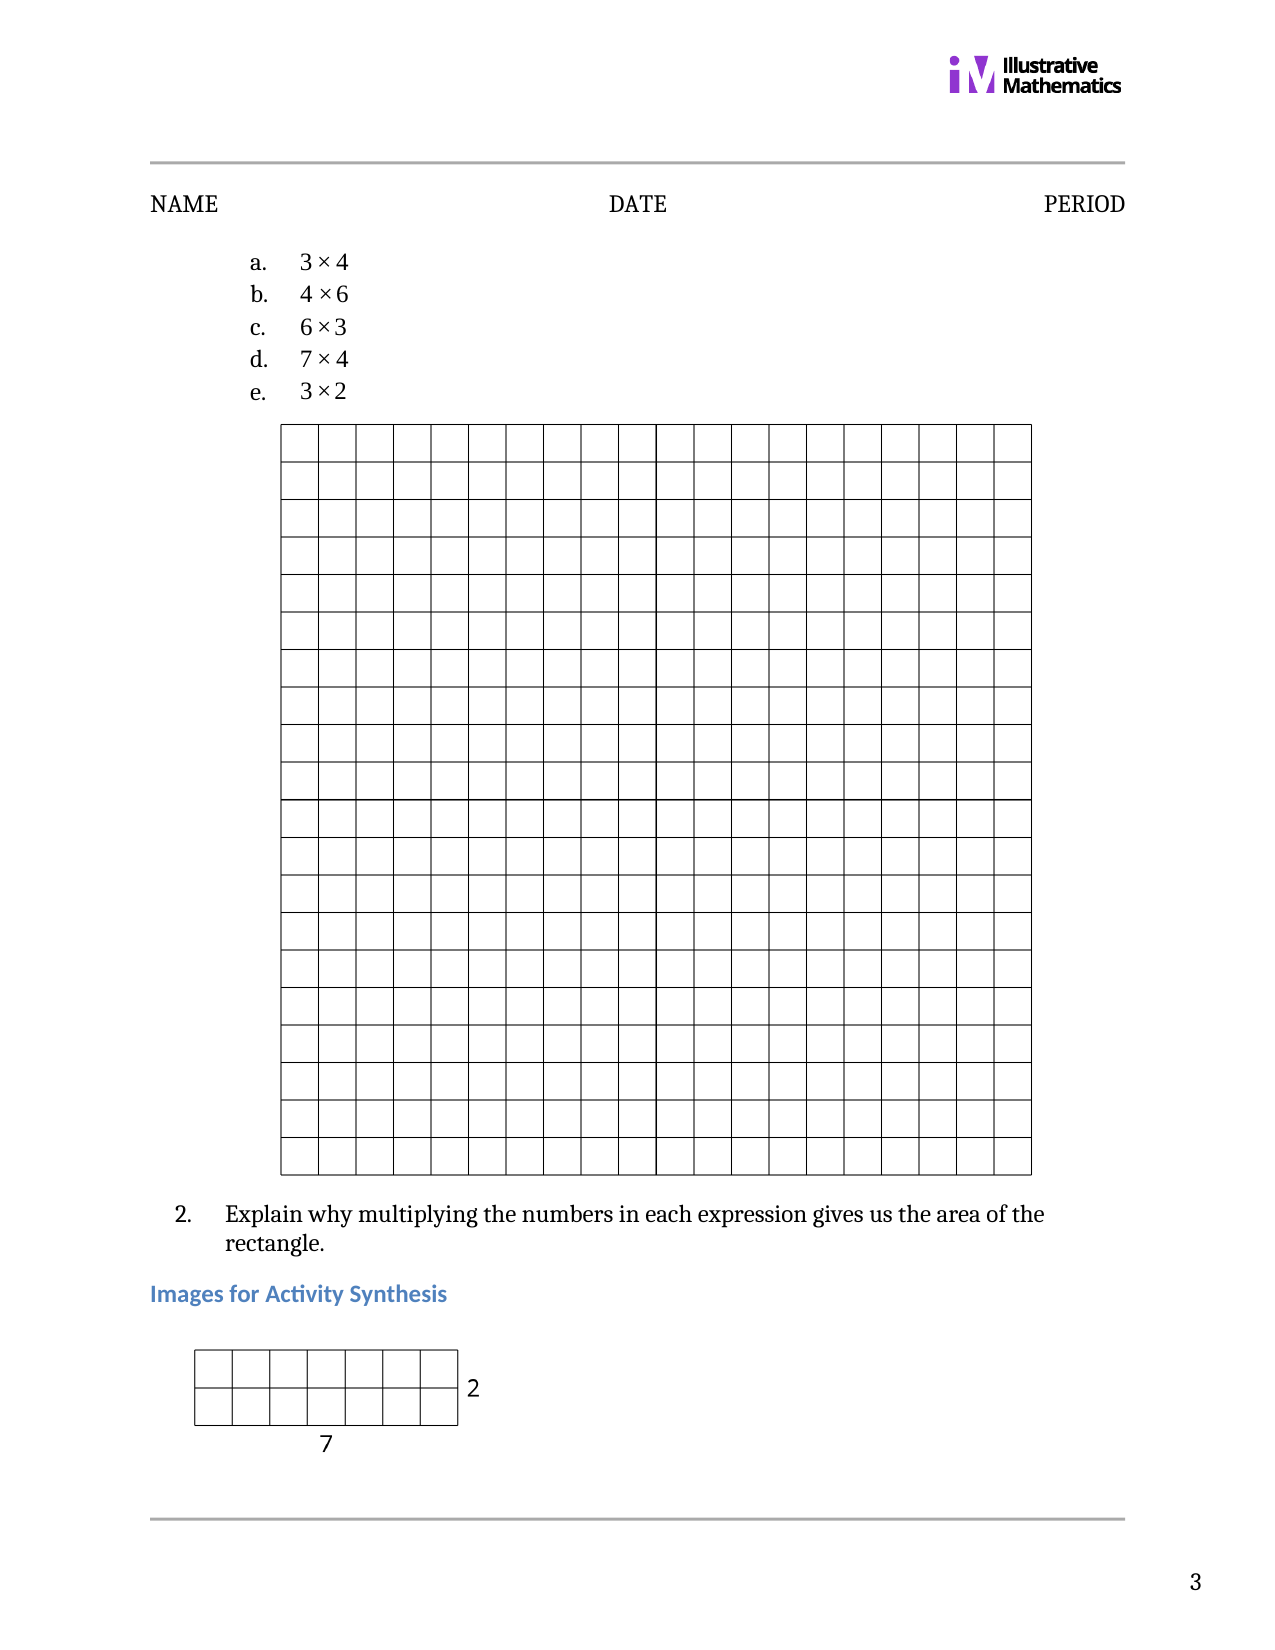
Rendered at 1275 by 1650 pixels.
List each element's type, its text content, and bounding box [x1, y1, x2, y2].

picture [243, 410, 1069, 1190]
subtitle Images for Activity Synthesis [150, 1278, 1125, 1309]
picture [168, 1327, 484, 1486]
list Explain why multiplying the numbers in each expression gives us the area of the rectangle. [175, 1200, 1125, 1257]
picture [949, 55, 1121, 93]
